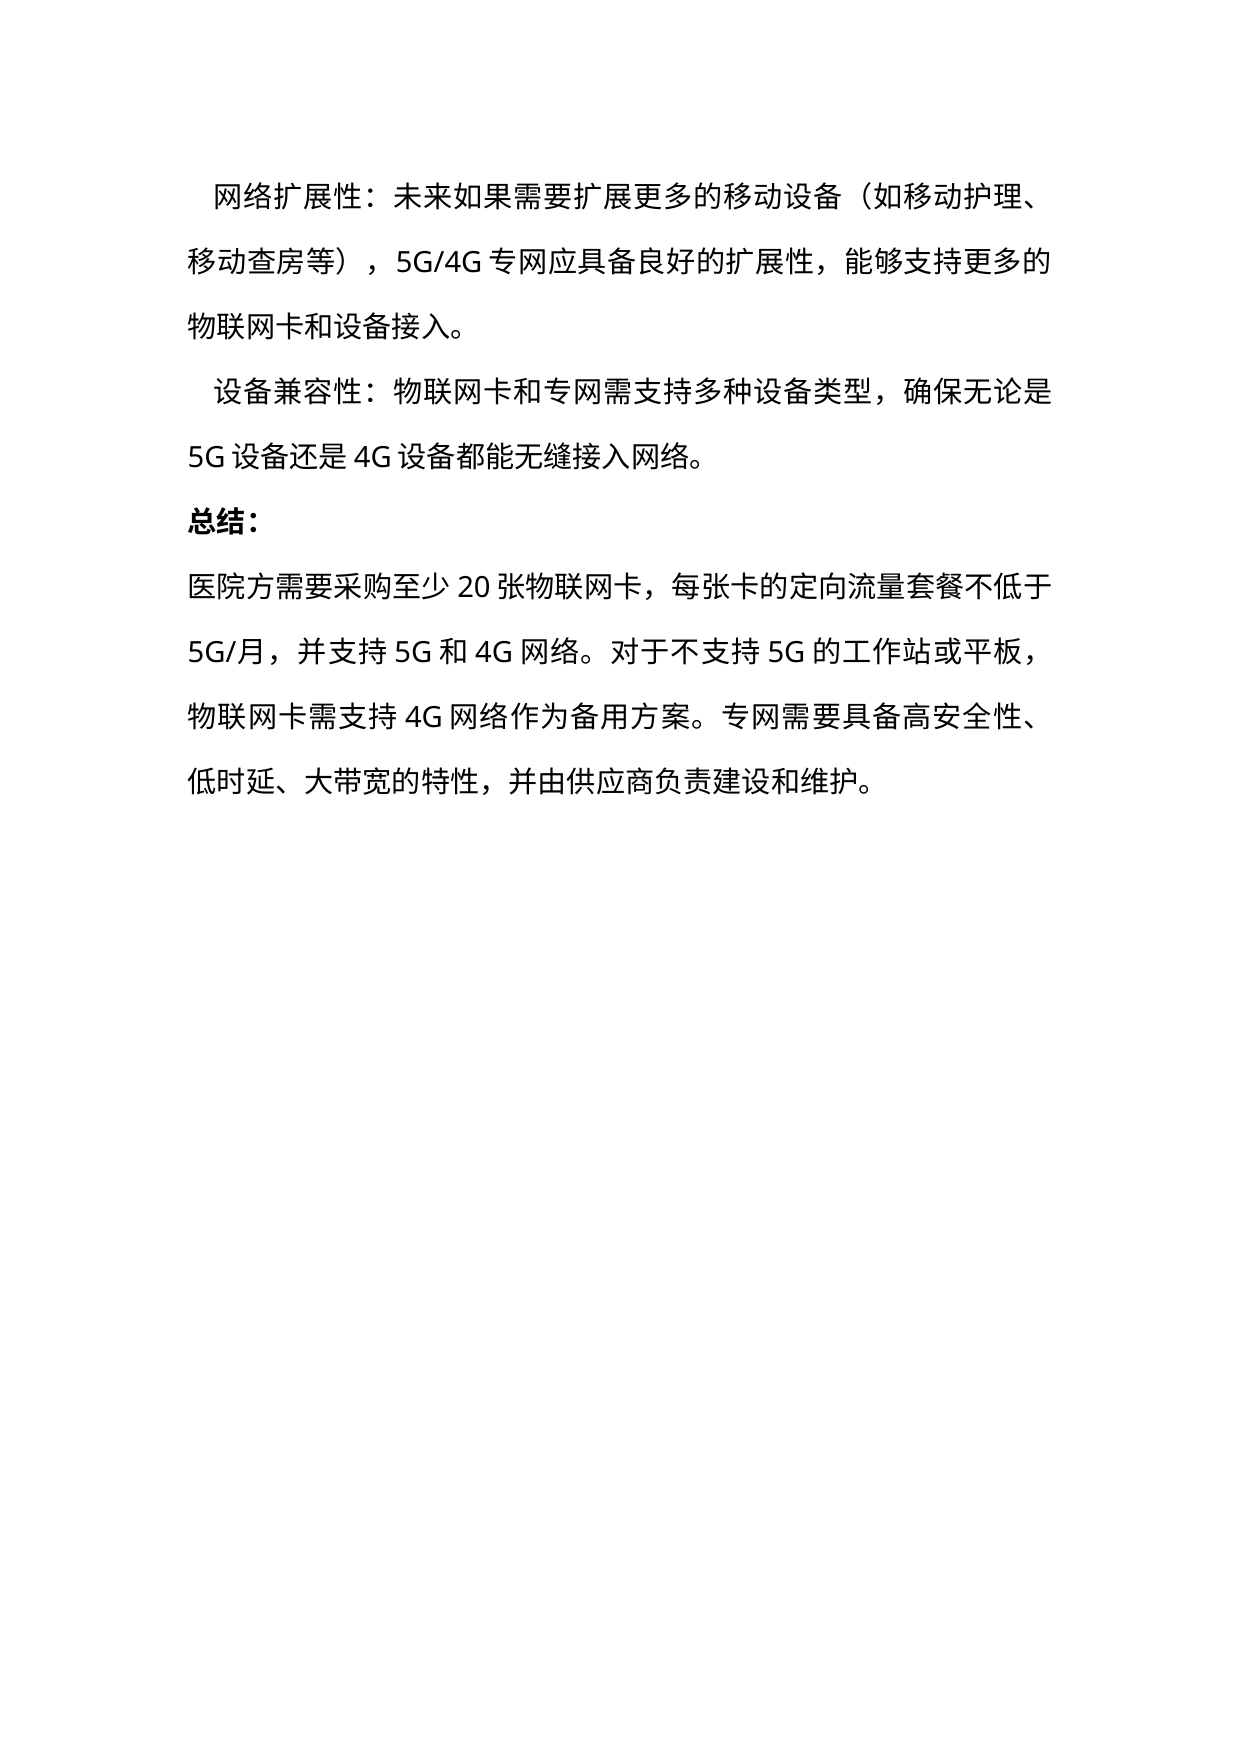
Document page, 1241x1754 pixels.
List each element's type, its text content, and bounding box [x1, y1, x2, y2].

text 医院方需要采购至少20张物联网卡，每张卡的定向流量套餐不低于5G/月，并支持5G和4G网络。对于不支持5G的工作站或平板，物联网卡需支持4G网络作为备用方案。专网需要具备高安全性、低时延、大带宽的特性，并由供应商负责建设和维护。 [187, 552, 1053, 812]
text 设备兼容性：物联网卡和专网需支持多种设备类型，确保无论是5G设备还是4G设备都能无缝接入网络。 [187, 357, 1053, 487]
text 网络扩展性：未来如果需要扩展更多的移动设备（如移动护理、移动查房等），5G/4G专网应具备良好的扩展性，能够支持更多的物联网卡和设备接入。 [187, 162, 1053, 357]
text 总结： [187, 487, 1053, 552]
